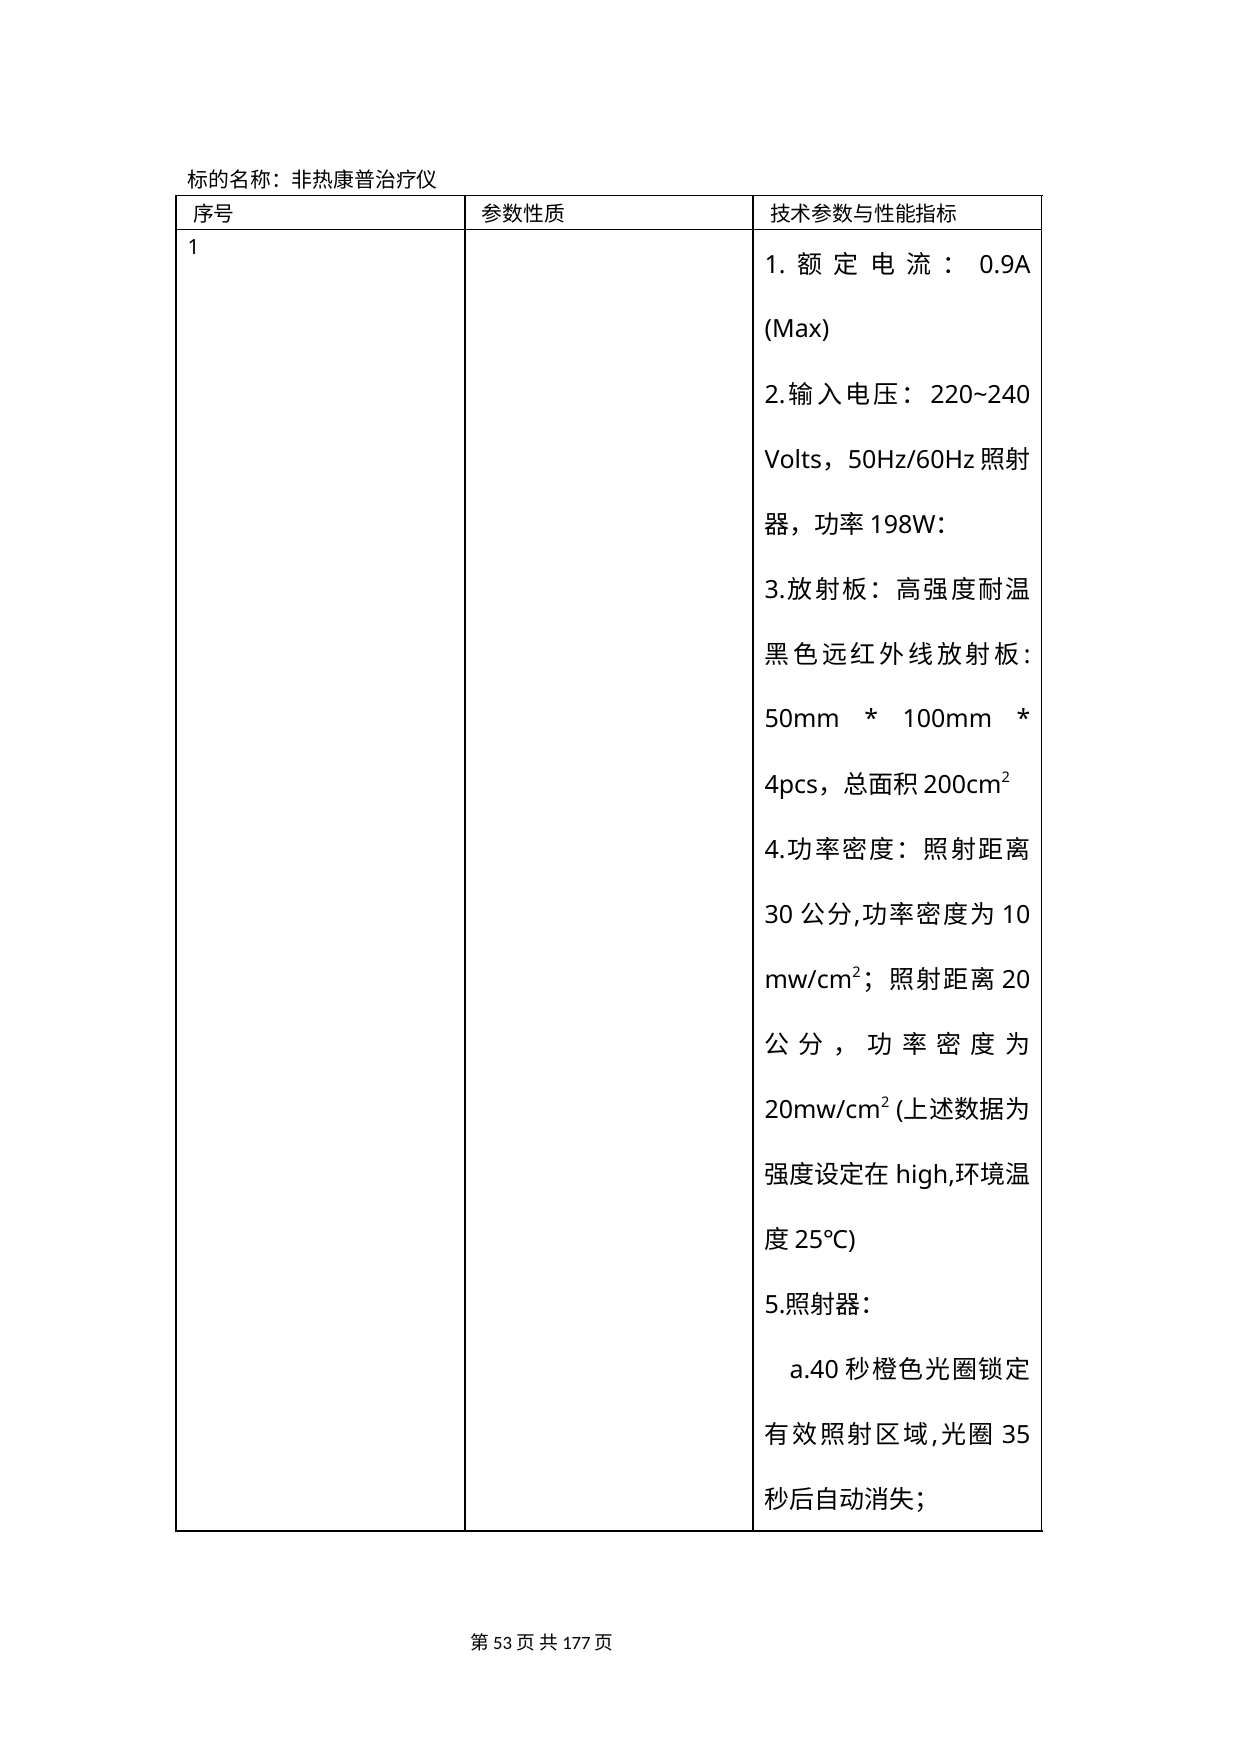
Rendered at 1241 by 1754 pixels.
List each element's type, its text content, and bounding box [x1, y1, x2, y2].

table_header 序号 [177, 196, 464, 228]
table_header 参数性质 [466, 196, 752, 228]
table_cell [466, 230, 752, 1530]
table_header 技术参数与性能指标 [754, 196, 1041, 228]
text 标的名称：非热康普治疗仪 [187, 162, 1053, 194]
table_cell 1 [177, 230, 464, 1530]
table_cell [754, 230, 1041, 1530]
